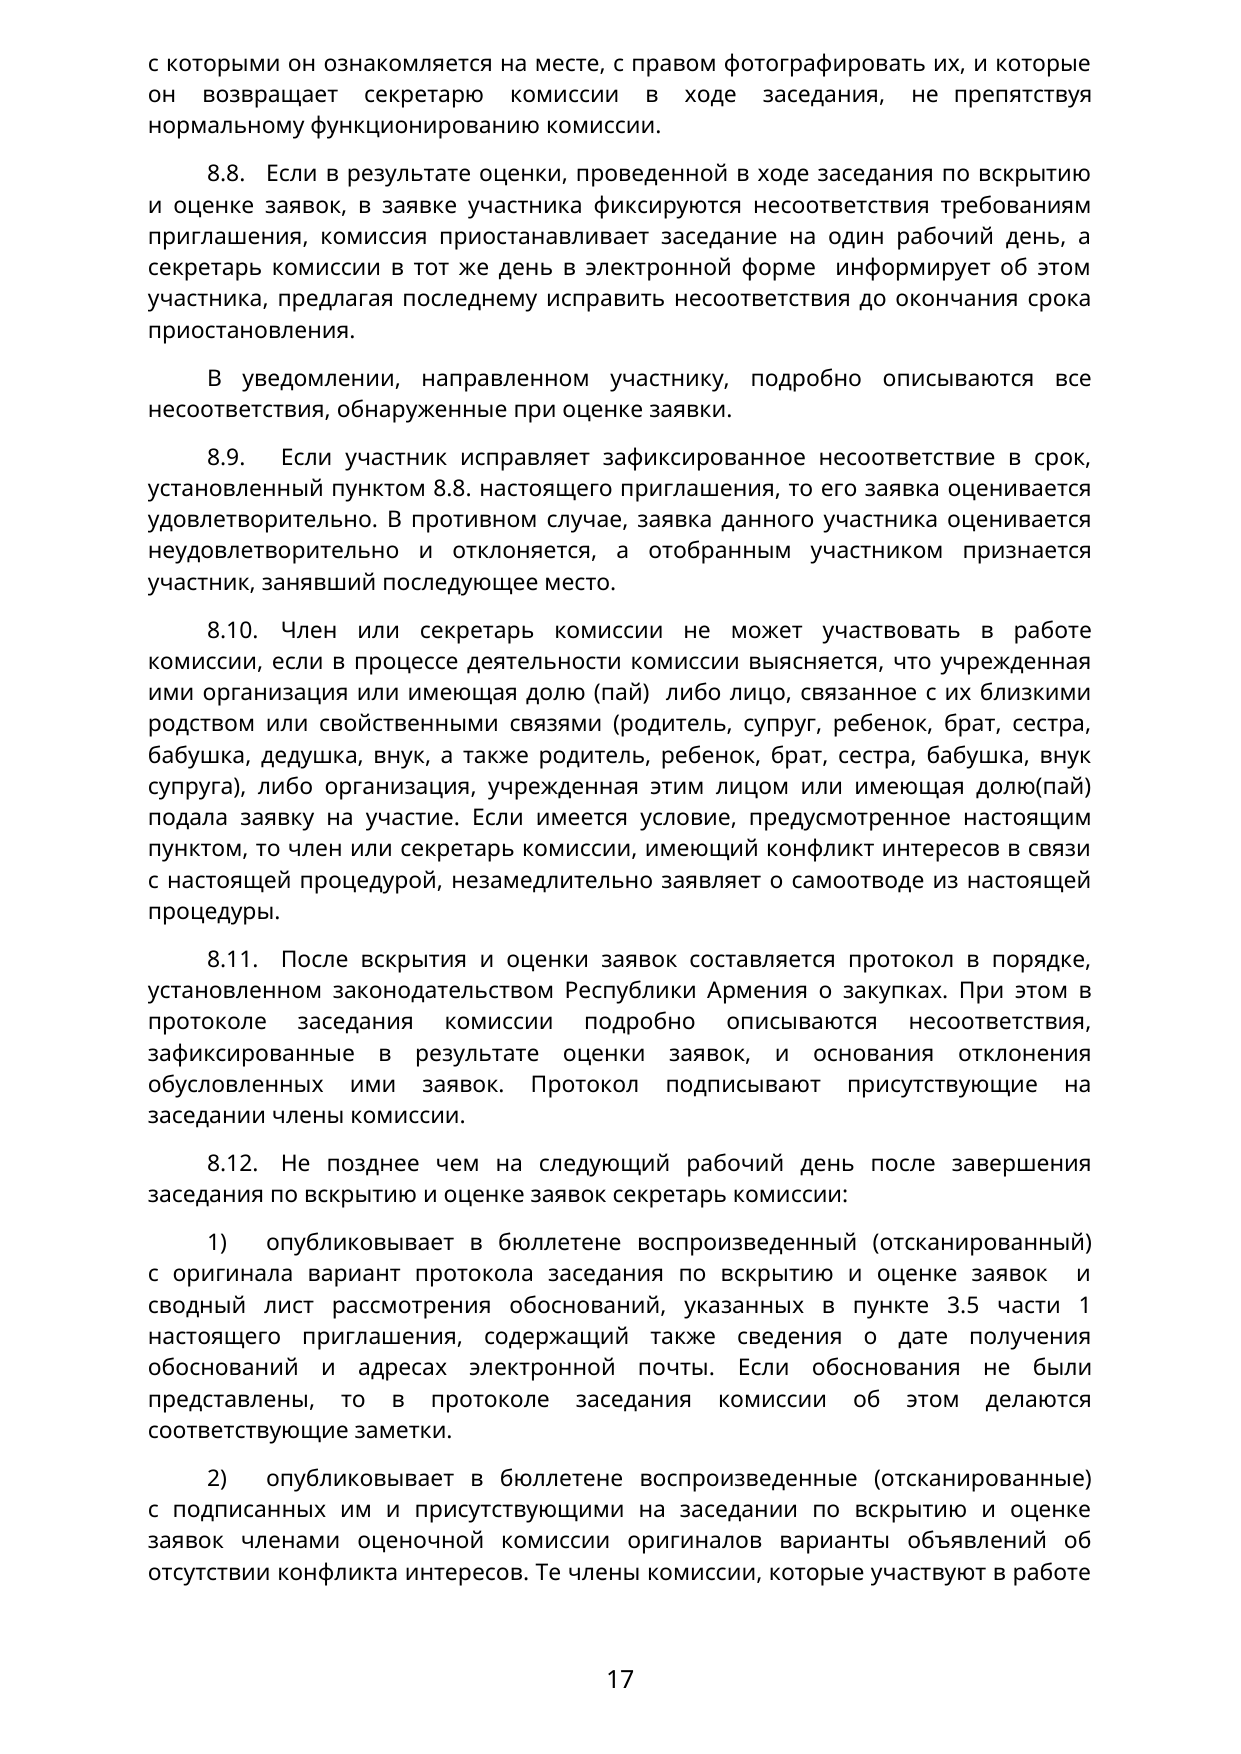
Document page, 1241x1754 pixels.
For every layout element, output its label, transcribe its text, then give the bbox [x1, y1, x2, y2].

text 8.8. Если в результате оценки, проведенной в ходе заседания по вскрытию и оценке заявок, в заявке участника фиксируются несоответствия требованиям приглашения, комиссия приостанавливает заседание на один рабочий день, а секретарь комиссии в тот же день в электронной форме информирует об этом участника, предлагая последнему исправить несоответствия до окончания срока приостановления. [148, 157, 1092, 345]
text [148, 1462, 1092, 1587]
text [148, 47, 1092, 141]
text 8.9. Если участник исправляет зафиксированное несоответствие в срок, установленный пунктом 8.8. настоящего приглашения, то его заявка оценивается удовлетворительно. В противном случае, заявка данного участника оценивается неудовлетворительно и отклоняется, а отобранным участником признается участник, занявший последующее место. [148, 441, 1092, 597]
text В уведомлении, направленном участнику, подробно описываются все несоответствия, обнаруженные при оценке заявки. [148, 362, 1092, 424]
text 8.12. Не позднее чем на следующий рабочий день после завершения заседания по вскрытию и оценке заявок секретарь комиссии: [148, 1147, 1092, 1209]
text 8.11. После вскрытия и оценки заявок составляется протокол в порядке, установленном законодательством Республики Армения о закупках. При этом в протоколе заседания комиссии подробно описываются несоответствия, зафиксированные в результате оценки заявок, и основания отклонения обусловленных ими заявок. Протокол подписывают присутствующие на заседании члены комиссии. [148, 943, 1092, 1130]
text 8.10. Член или секретарь комиссии не может участвовать в работе комиссии, если в процессе деятельности комиссии выясняется, что учрежденная ими организация или имеющая долю (пай) либо лицо, связанное с их близкими родством или свойственными связями (родитель, супруг, ребенок, брат, сестра, бабушка, дедушка, внук, а также родитель, ребенок, брат, сестра, бабушка, внук супруга), либо организация, учрежденная этим лицом или имеющая долю(пай) подала заявку на участие. Если имеется условие, предусмотренное настоящим пунктом, то член или секретарь комиссии, имеющий конфликт интересов в связи с настоящей процедурой, незамедлительно заявляет о самоотводе из настоящей процедуры. [148, 614, 1092, 926]
text 1) опубликовывает в бюллетене воспроизведенный (отсканированный) с оригинала вариант протокола заседания по вскрытию и оценке заявок и сводный лист рассмотрения обоснований, указанных в пункте 3.5 части 1 настоящего приглашения, содержащий также сведения о дате получения обоснований и адресах электронной почты. Если обоснования не были представлены, то в протоколе заседания комиссии об этом делаются соответствующие заметки. [148, 1226, 1092, 1445]
